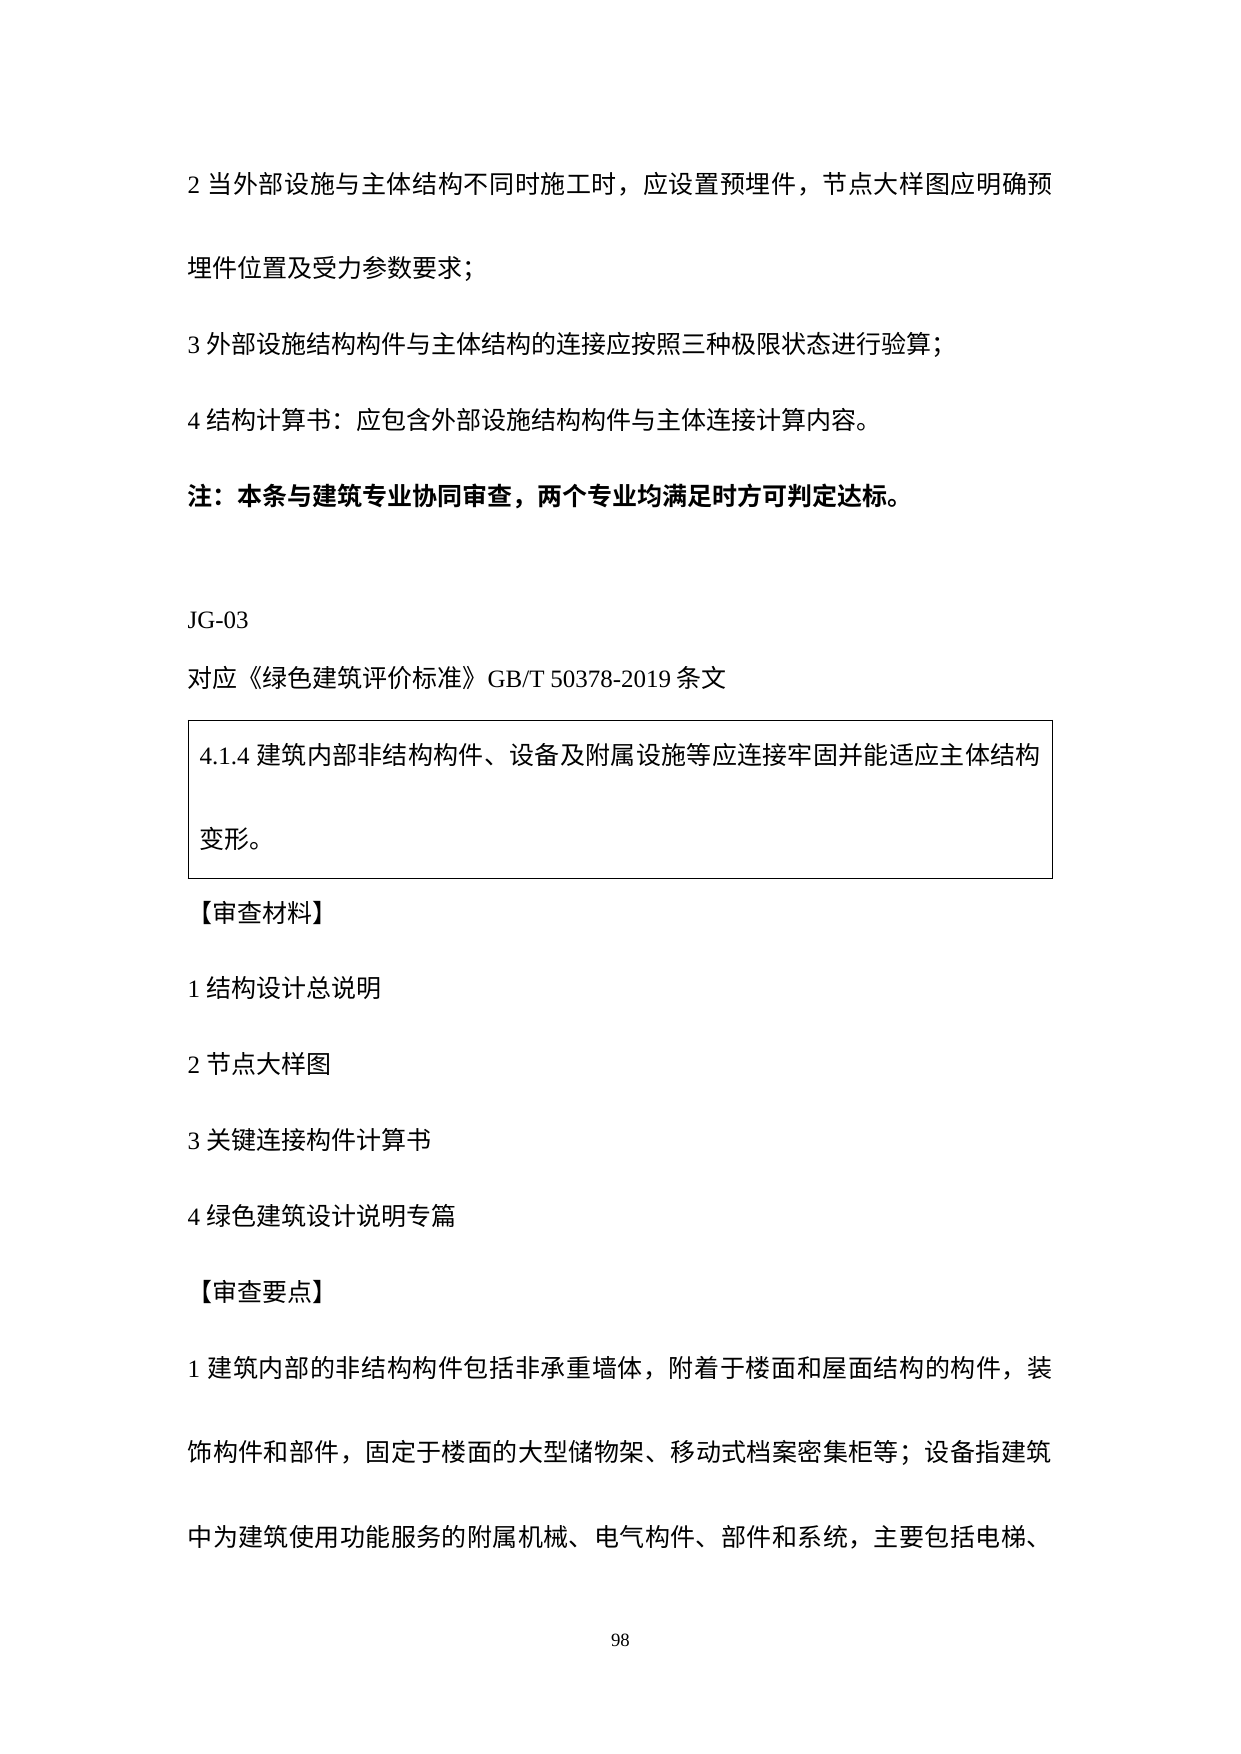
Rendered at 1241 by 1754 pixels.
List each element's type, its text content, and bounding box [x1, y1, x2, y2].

text JG-03 [187, 603, 1053, 635]
text 4 绿色建筑设计说明专篇 [187, 1182, 1053, 1247]
text 对应《绿色建筑评价标准》GB/T 50378-2019条文 [187, 644, 1053, 709]
text 2 节点大样图 [187, 1030, 1053, 1095]
text 3 外部设施结构构件与主体结构的连接应按照三种极限状态进行验算； [187, 310, 1053, 375]
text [187, 1334, 1053, 1568]
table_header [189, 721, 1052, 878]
text 1 结构设计总说明 [187, 954, 1053, 1019]
text 3 关键连接构件计算书 [187, 1106, 1053, 1171]
text 【审查要点】 [187, 1258, 1053, 1323]
text 4 结构计算书：应包含外部设施结构构件与主体连接计算内容。 [187, 386, 1053, 451]
text 2 当外部设施与主体结构不同时施工时，应设置预埋件，节点大样图应明确预埋件位置及受力参数要求； [187, 150, 1053, 299]
text 注：本条与建筑专业协同审查，两个专业均满足时方可判定达标。 [187, 462, 1053, 527]
text 【审查材料】 [187, 879, 1053, 944]
